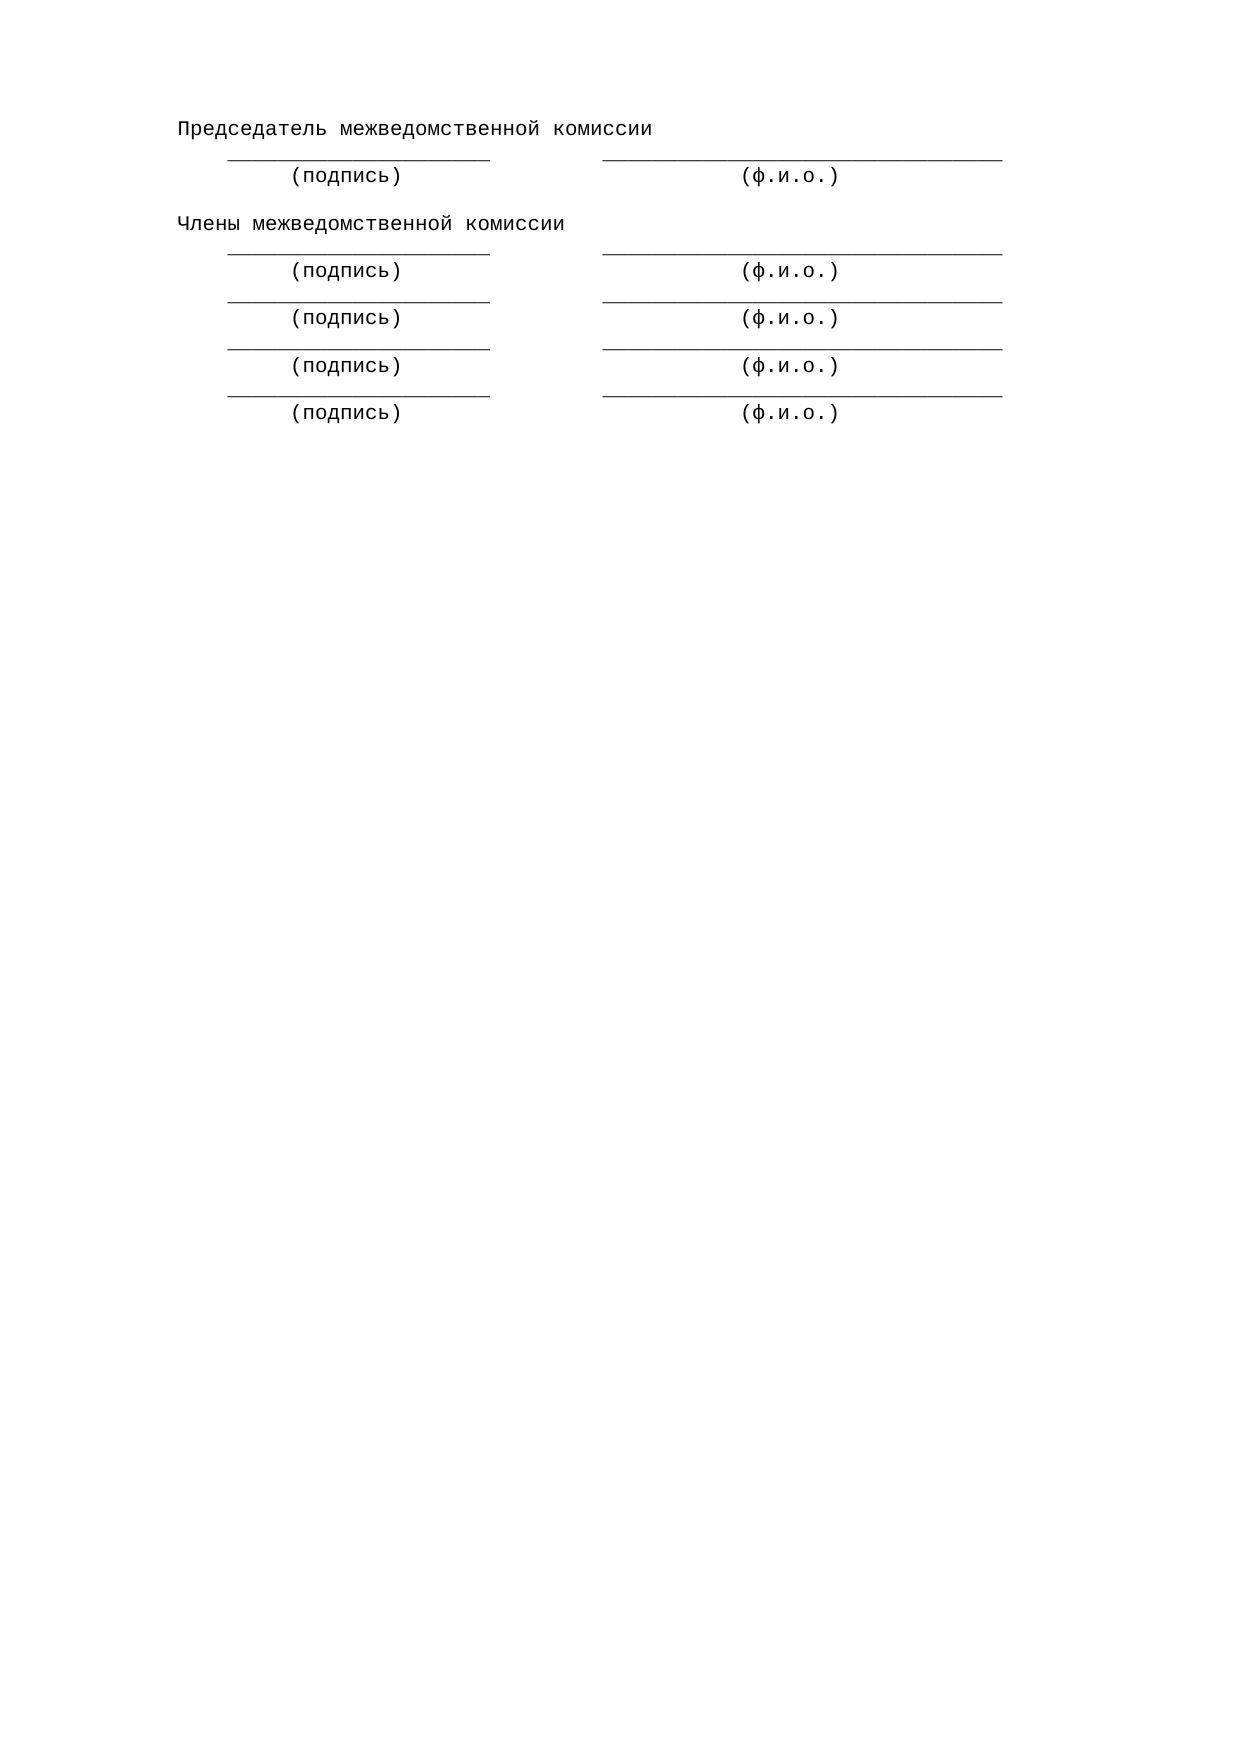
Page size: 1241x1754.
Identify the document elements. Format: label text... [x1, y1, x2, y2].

text (подпись) (ф.и.о.) [177, 402, 1152, 426]
text _____________________ ________________________________ [177, 331, 1152, 354]
text Члены межведомственной комиссии [177, 213, 1152, 236]
text _____________________ ________________________________ [177, 378, 1152, 402]
text Председатель межведомственной комиссии [177, 118, 1152, 142]
text _____________________ ________________________________ [177, 284, 1152, 307]
text _____________________ ________________________________ [177, 236, 1152, 260]
text (подпись) (ф.и.о.) [177, 307, 1152, 331]
text (подпись) (ф.и.о.) [177, 354, 1152, 378]
text _____________________ ________________________________ [177, 142, 1152, 165]
text (подпись) (ф.и.о.) [177, 165, 1152, 189]
text (подпись) (ф.и.о.) [177, 260, 1152, 284]
